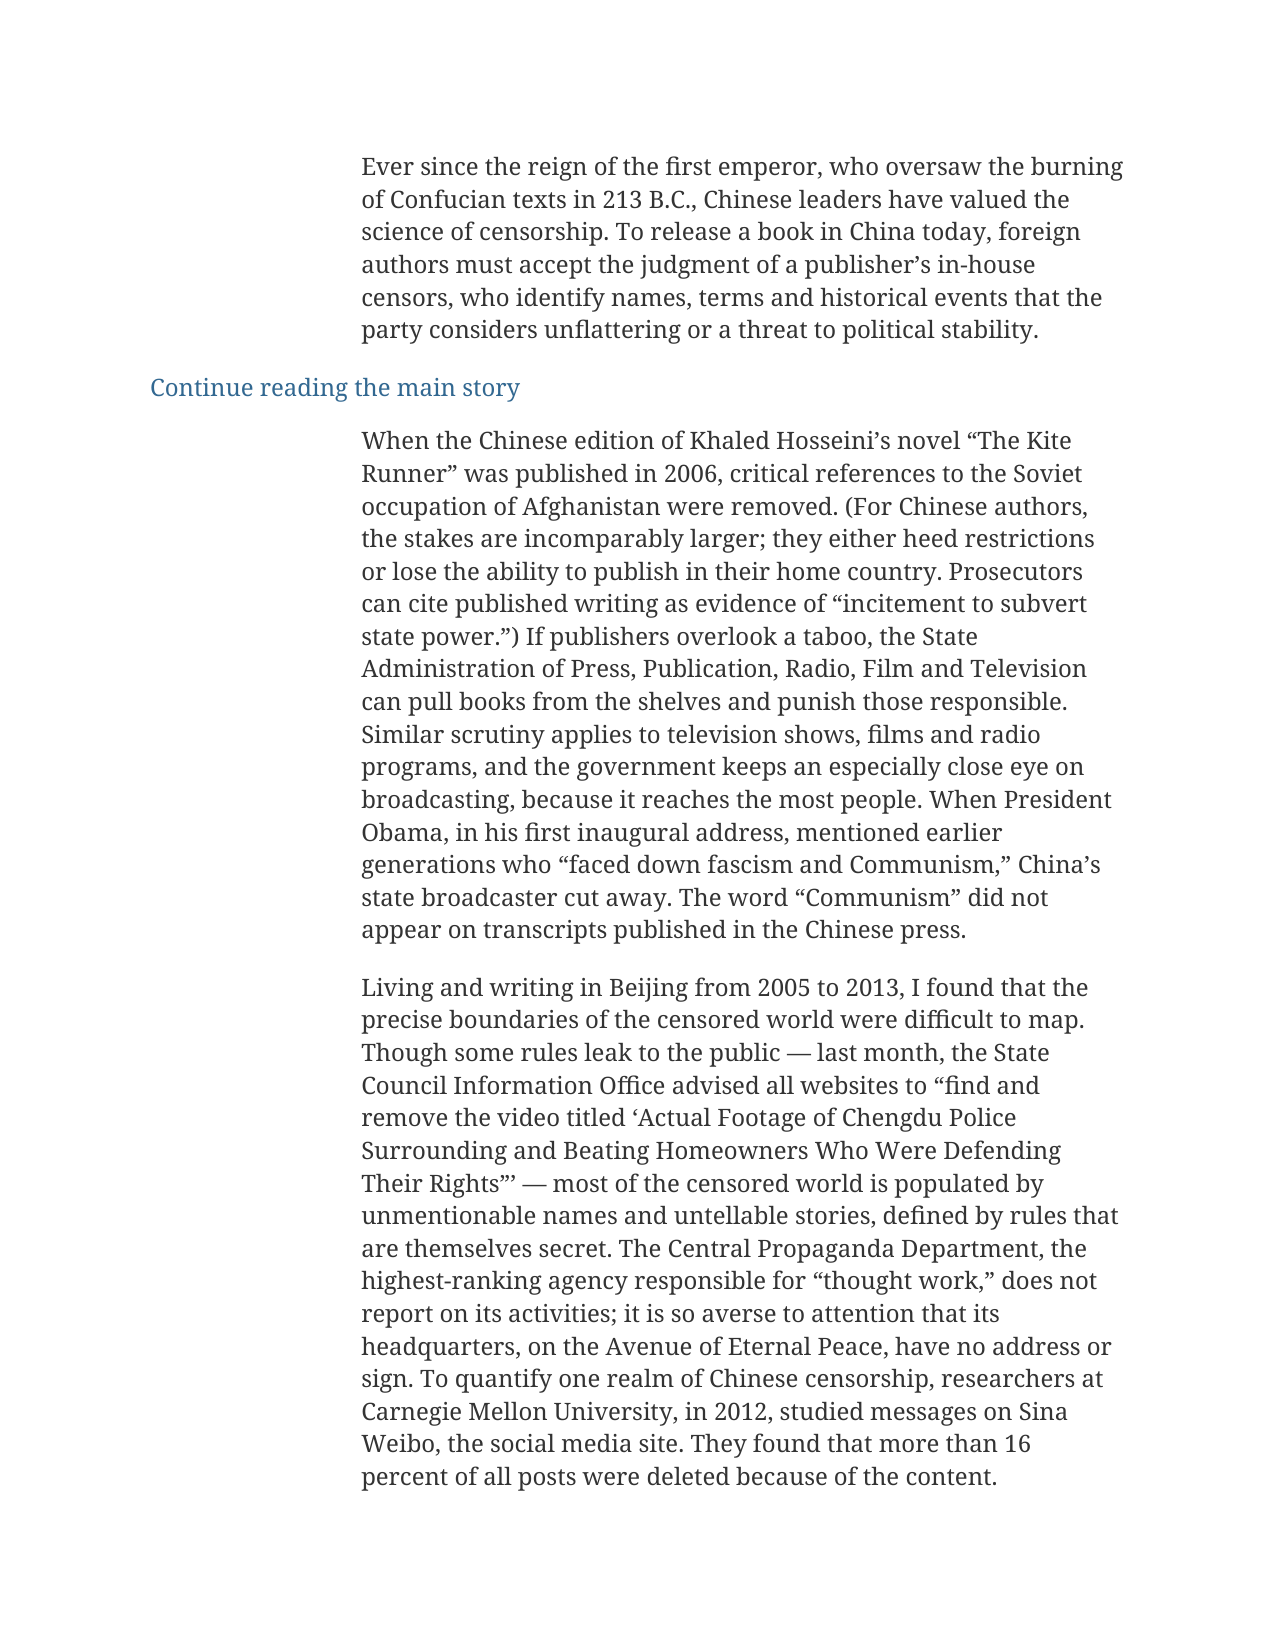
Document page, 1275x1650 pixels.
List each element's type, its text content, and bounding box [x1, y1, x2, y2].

text Continue reading the main story [150, 371, 1125, 403]
text Ever since the reign of the first emperor, who oversaw the burning of Confucian texts in 213 B.C., Chinese leaders have valued the science of censorship. To release a book in China today, foreign authors must accept the judgment of a publisher’s in-house censors, who identify names, terms and historical events that the party considers unflattering or a threat to political stability. [361, 150, 1125, 346]
text When the Chinese edition of Khaled Hosseini’s novel “The Kite Runner” was published in 2006, critical references to the Soviet occupation of Afghanistan were removed. (For Chinese authors, the stakes are incomparably larger; they either heed restrictions or lose the ability to publish in their home country. Prosecutors can cite published writing as evidence of “incitement to subvert state power.”) If publishers overlook a taboo, the State Administration of Press, Publication, Radio, Film and Television can pull books from the shelves and punish those responsible. Similar scrutiny applies to television shows, films and radio programs, and the government keeps an especially close eye on broadcasting, because it reaches the most people. When President Obama, in his first inaugural address, mentioned earlier generations who “faced down fascism and Communism,” China’s state broadcaster cut away. The word “Communism” did not appear on transcripts published in the Chinese press. [361, 424, 1125, 946]
text Living and writing in Beijing from 2005 to 2013, I found that the precise boundaries of the censored world were difficult to map. Though some rules leak to the public — last month, the State Council Information Office advised all websites to “find and remove the video titled ‘Actual Footage of Chengdu Police Surrounding and Beating Homeowners Who Were Defending Their Rights”’ — most of the censored world is populated by unmentionable names and untellable stories, defined by rules that are themselves secret. The Central Propaganda Department, the highest-ranking agency responsible for “thought work,” does not report on its activities; it is so averse to attention that its headquarters, on the Avenue of Eternal Peace, have no address or sign. To quantify one realm of Chinese censorship, researchers at Carnegie Mellon University, in 2012, studied messages on Sina Weibo, the social media site. They found that more than 16 percent of all posts were deleted because of the content. [361, 971, 1125, 1492]
